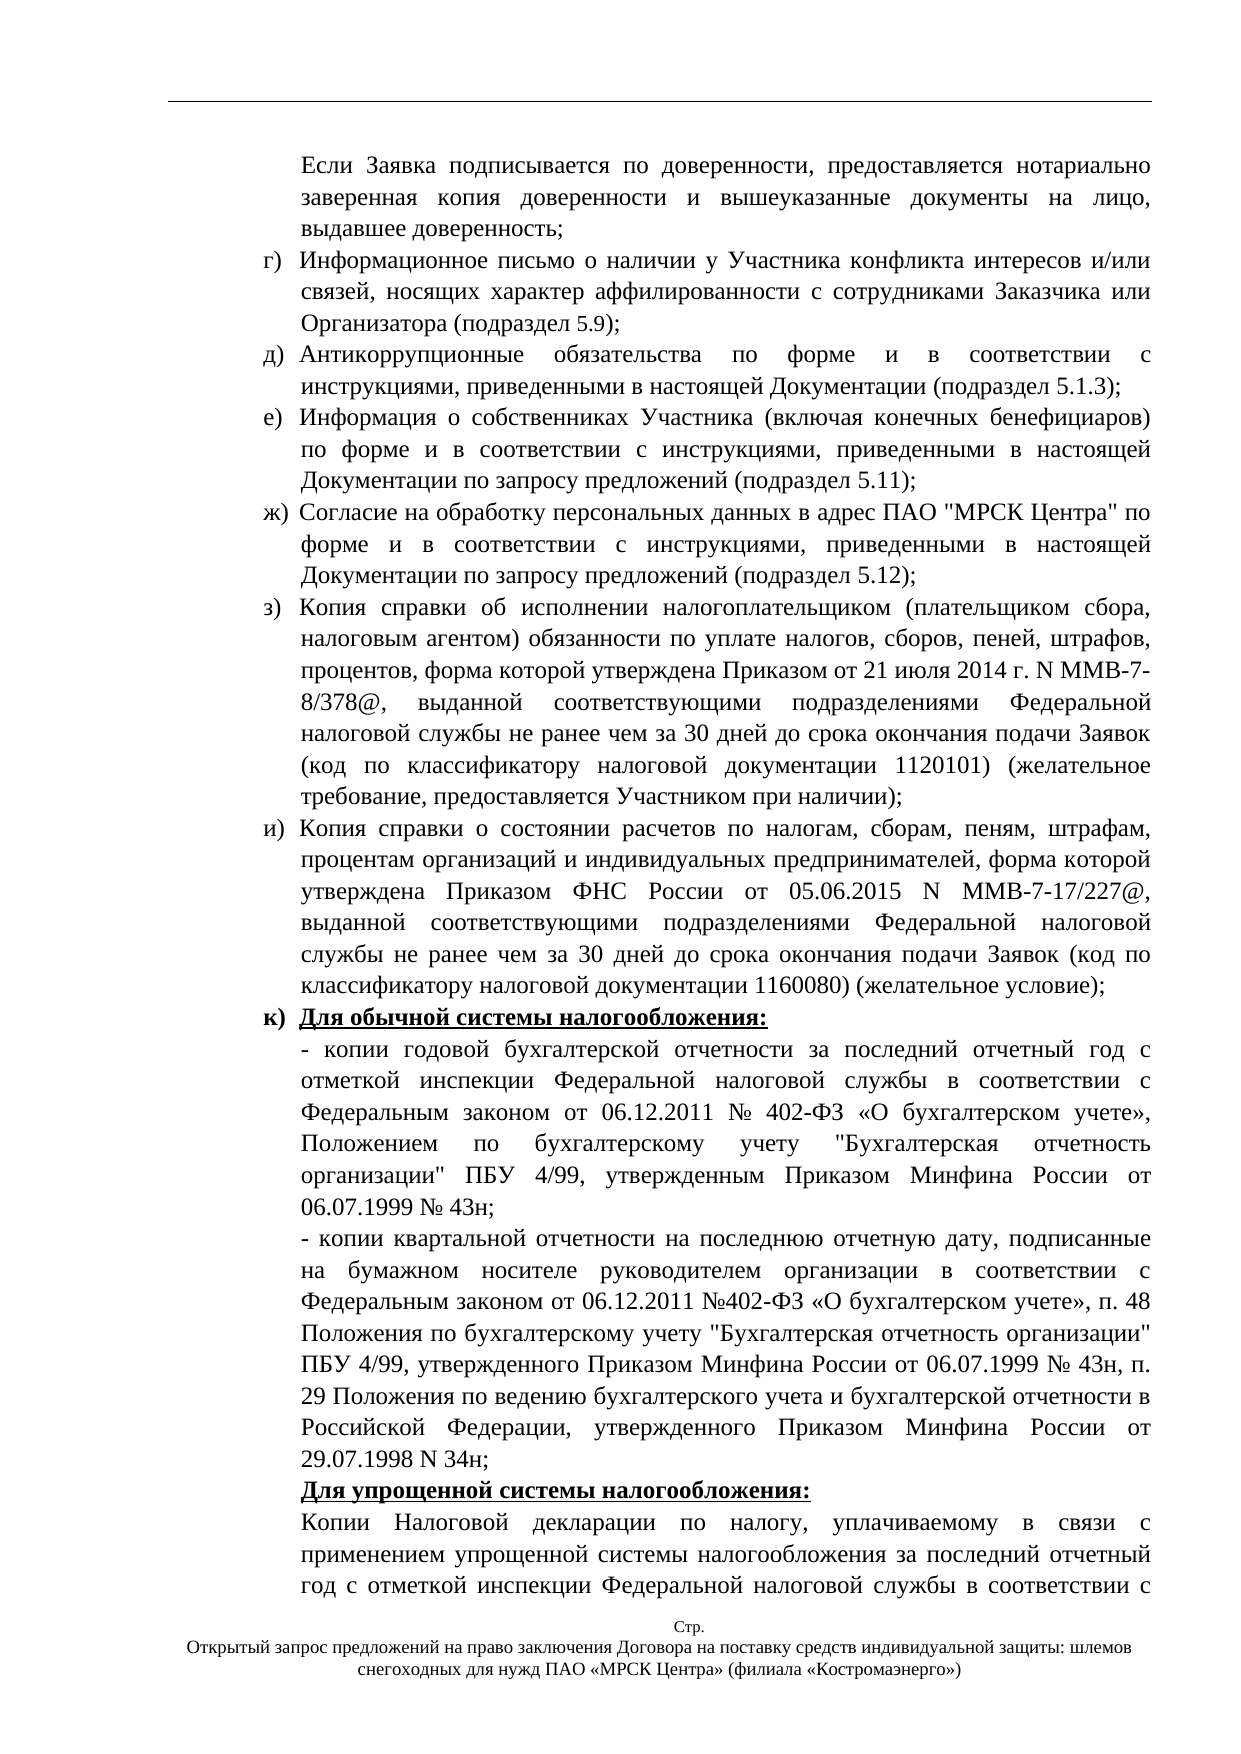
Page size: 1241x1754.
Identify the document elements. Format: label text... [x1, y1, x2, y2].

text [301, 1507, 1152, 1599]
list Информационное письмо о наличии у Участника конфликта интересов и/или связей, носящих характер аффилированности с сотрудниками Заказчика или Организатора (подраздел 5.9); [263, 245, 1152, 337]
list Копия справки об исполнении налогоплательщиком (плательщиком сбора, налоговым агентом) обязанности по уплате налогов, сборов, пеней, штрафов, процентов, форма которой утверждена Приказом от 21 июля 2014 г. N ММВ-7-8/378@, выданной соответствующими подразделениями Федеральной налоговой службы не ранее чем за 30 дней до срока окончания подачи Заявок (код по классификатору налоговой документации 1120101) (желательное требование, предоставляется Участником при наличии); [263, 592, 1152, 810]
list Антикоррупционные обязательства по форме и в соответствии с инструкциями, приведенными в настоящей Документации (подраздел 5.1.3); [263, 339, 1152, 400]
text - копии годовой бухгалтерской отчетности за последний отчетный год с отметкой инспекции Федеральной налоговой службы в соответствии с Федеральным законом от 06.12.2011 № 402-ФЗ «О бухгалтерском учете», Положением по бухгалтерскому учету "Бухгалтерская отчетность организации" ПБУ 4/99, утвержденным Приказом Минфина России от 06.07.1999 № 43н; [301, 1034, 1152, 1220]
list Информация о собственниках Участника (включая конечных бенефициаров) по форме и в соответствии с инструкциями, приведенными в настоящей Документации по запросу предложений (подраздел 5.11); [263, 402, 1152, 494]
text - копии квартальной отчетности на последнюю отчетную дату, подписанные на бумажном носителе руководителем организации в соответствии с Федеральным законом от 06.12.2011 №402-ФЗ «О бухгалтерском учете», п. 48 Положения по бухгалтерскому учету "Бухгалтерская отчетность организации" ПБУ 4/99, утвержденного Приказом Минфина России от 06.07.1999 № 43н, п. 29 Положения по ведению бухгалтерского учета и бухгалтерской отчетности в Российской Федерации, утвержденного Приказом Минфина России от 29.07.1998 N 34н; [301, 1223, 1152, 1473]
list Для обычной системы налогообложения: [263, 1002, 1152, 1031]
list Копия справки о состоянии расчетов по налогам, сборам, пеням, штрафам, процентам организаций и индивидуальных предпринимателей, форма которой утверждена Приказом ФНС России от 05.06.2015 N ММВ-7-17/227@, выданной соответствующими подразделениями Федеральной налоговой службы не ранее чем за 30 дней до срока окончания подачи Заявок (код по классификатору налоговой документации 1160080) (желательное условие); [263, 813, 1152, 999]
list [263, 150, 1152, 242]
list Согласие на обработку персональных данных в адрес ПАО "МРСК Центра" по форме и в соответствии с инструкциями, приведенными в настоящей Документации по запросу предложений (подраздел 5.12); [263, 497, 1152, 589]
text Для упрощенной системы налогообложения: [301, 1476, 1152, 1504]
